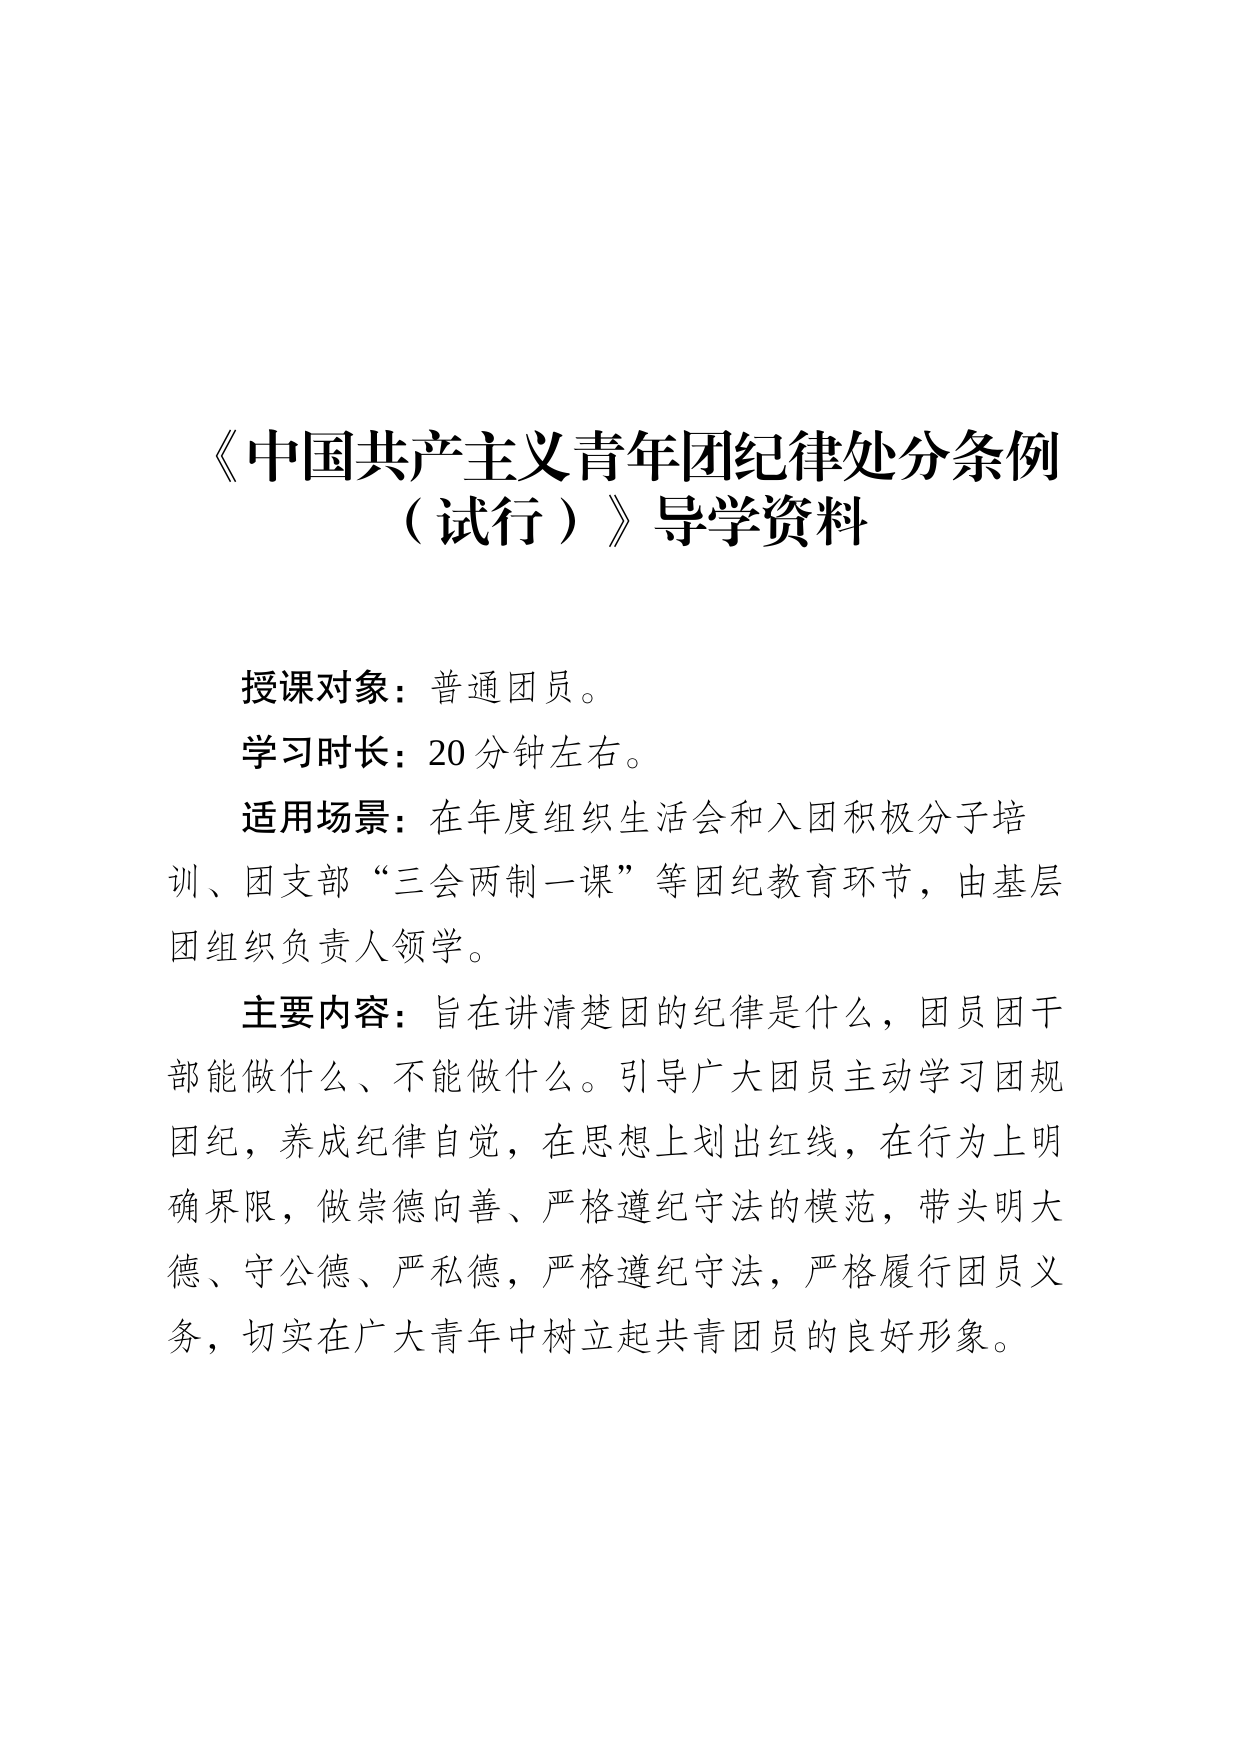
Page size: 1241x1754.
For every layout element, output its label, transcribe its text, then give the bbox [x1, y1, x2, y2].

text 主要内容：旨在讲清楚团的纪律是什么，团员团干部能做什么、不能做什么。引导广大团员主动学习团规团纪，养成纪律自觉，在思想上划出红线，在行为上明确界限，做崇德向善、严格遵纪守法的模范，带头明大德、守公德、严私德，严格遵纪守法，严格履行团员义务，切实在广大青年中树立起共青团员的良好形象。 [165, 980, 1087, 1370]
text 学习时长：20分钟左右。 [165, 720, 1087, 785]
text 授课对象：普通团员。 [165, 655, 1087, 720]
text 《中国共产主义青年团纪律处分条例（试行）》导学资料 [165, 428, 1087, 558]
text 适用场景：在年度组织生活会和入团积极分子培训、团支部“三会两制一课”等团纪教育环节，由基层团组织负责人领学。 [165, 785, 1087, 980]
